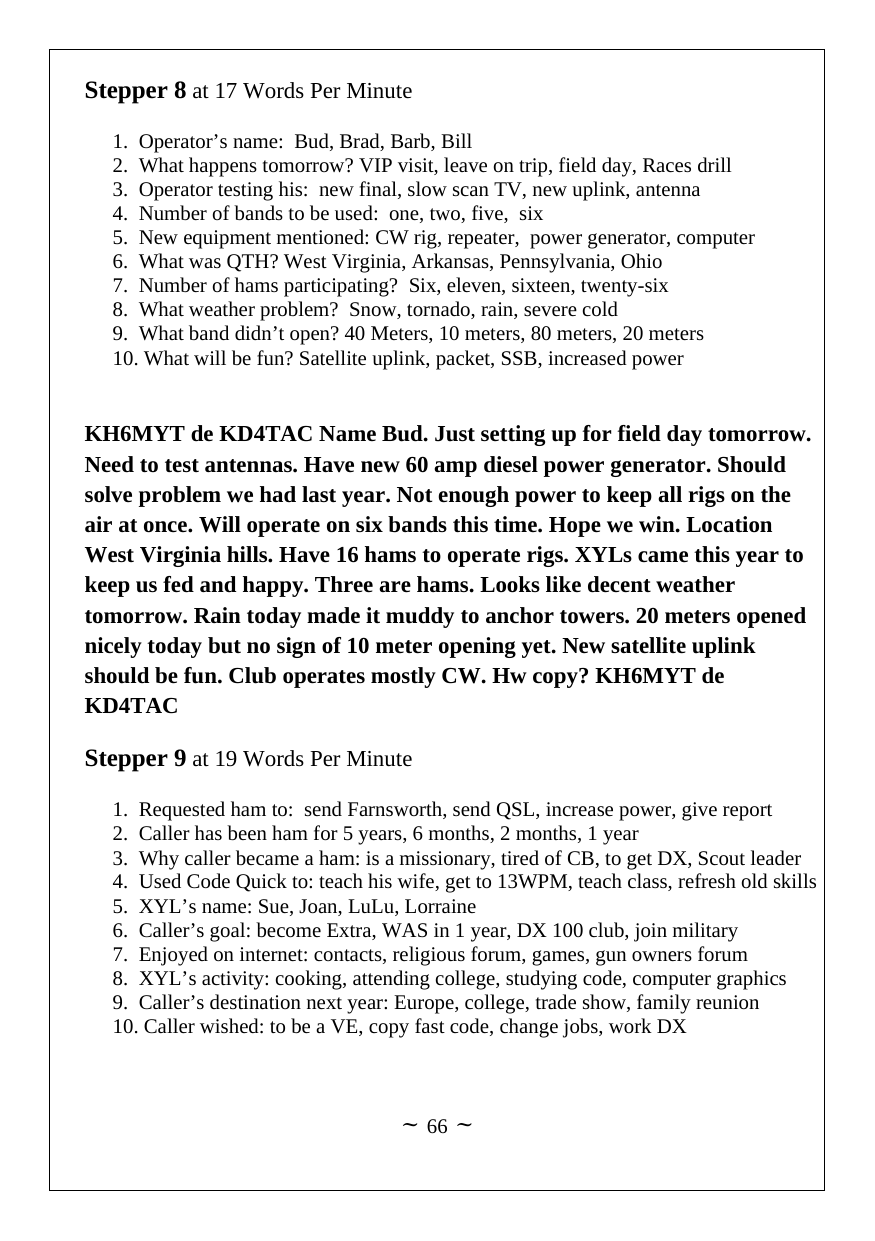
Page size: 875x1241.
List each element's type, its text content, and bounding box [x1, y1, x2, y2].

text 4. Used Code Quick to: teach his wife, get to 13WPM, teach class, refresh old skills [112, 869, 824, 893]
text 1. Operator’s name: Bud, Brad, Barb, Bill [112, 129, 762, 153]
text 5. XYL’s name: Sue, Joan, LuLu, Lorraine [112, 893, 806, 918]
text 6. What was QTH? West Virginia, Arkansas, Pennsylvania, Ohio [112, 249, 762, 273]
text 2. Caller has been ham for 5 years, 6 months, 2 months, 1 year [112, 821, 806, 845]
text 9. Caller’s destination next year: Europe, college, trade show, family reunion [112, 990, 806, 1014]
text 4. Number of bands to be used: one, two, five, six [112, 201, 762, 225]
text 3. Operator testing his: new final, slow scan TV, new uplink, antenna [112, 177, 762, 201]
text 10. What will be fun? Satellite uplink, packet, SSB, increased power [112, 345, 762, 369]
text KH6MYT de KD4TAC Name Bud. Just setting up for field day tomorrow. Need to test antennas. Have new 60 amp diesel power generator. Should solve problem we had last year. Not enough power to keep all rigs on the air at once. Will operate on six bands this time. Hope we win. Location West Virginia hills. Have 16 hams to operate rigs. XYLs came this year to keep us fed and happy. Three are hams. Looks like decent weather tomorrow. Rain today made it muddy to anchor towers. 20 meters opened nicely today but no sign of 10 meter opening yet. New satellite uplink should be fun. Club operates mostly CW. Hw copy? KH6MYT de KD4TAC [84, 421, 816, 719]
text Stepper 9 at 19 Words Per Minute [84, 743, 816, 772]
text 7. Enjoyed on internet: contacts, religious forum, games, gun owners forum [112, 942, 806, 966]
text Stepper 8 at 17 Words Per Minute [84, 75, 816, 104]
text 10. Caller wished: to be a VE, copy fast code, change jobs, work DX [112, 1014, 806, 1038]
text 8. What weather problem? Snow, tornado, rain, severe cold [112, 297, 762, 321]
text 6. Caller’s goal: become Extra, WAS in 1 year, DX 100 club, join military [112, 918, 806, 942]
text 8. XYL’s activity: cooking, attending college, studying code, computer graphics [112, 966, 806, 990]
text 1. Requested ham to: send Farnsworth, send QSL, increase power, give report [112, 797, 806, 821]
text 3. Why caller became a ham: is a missionary, tired of CB, to get DX, Scout leader [112, 845, 806, 869]
text 9. What band didn’t open? 40 Meters, 10 meters, 80 meters, 20 meters [112, 321, 762, 345]
text 5. New equipment mentioned: CW rig, repeater, power generator, computer [112, 225, 762, 249]
text 7. Number of hams participating? Six, eleven, sixteen, twenty-six [112, 273, 762, 297]
text 2. What happens tomorrow? VIP visit, leave on trip, field day, Races drill [112, 153, 762, 177]
